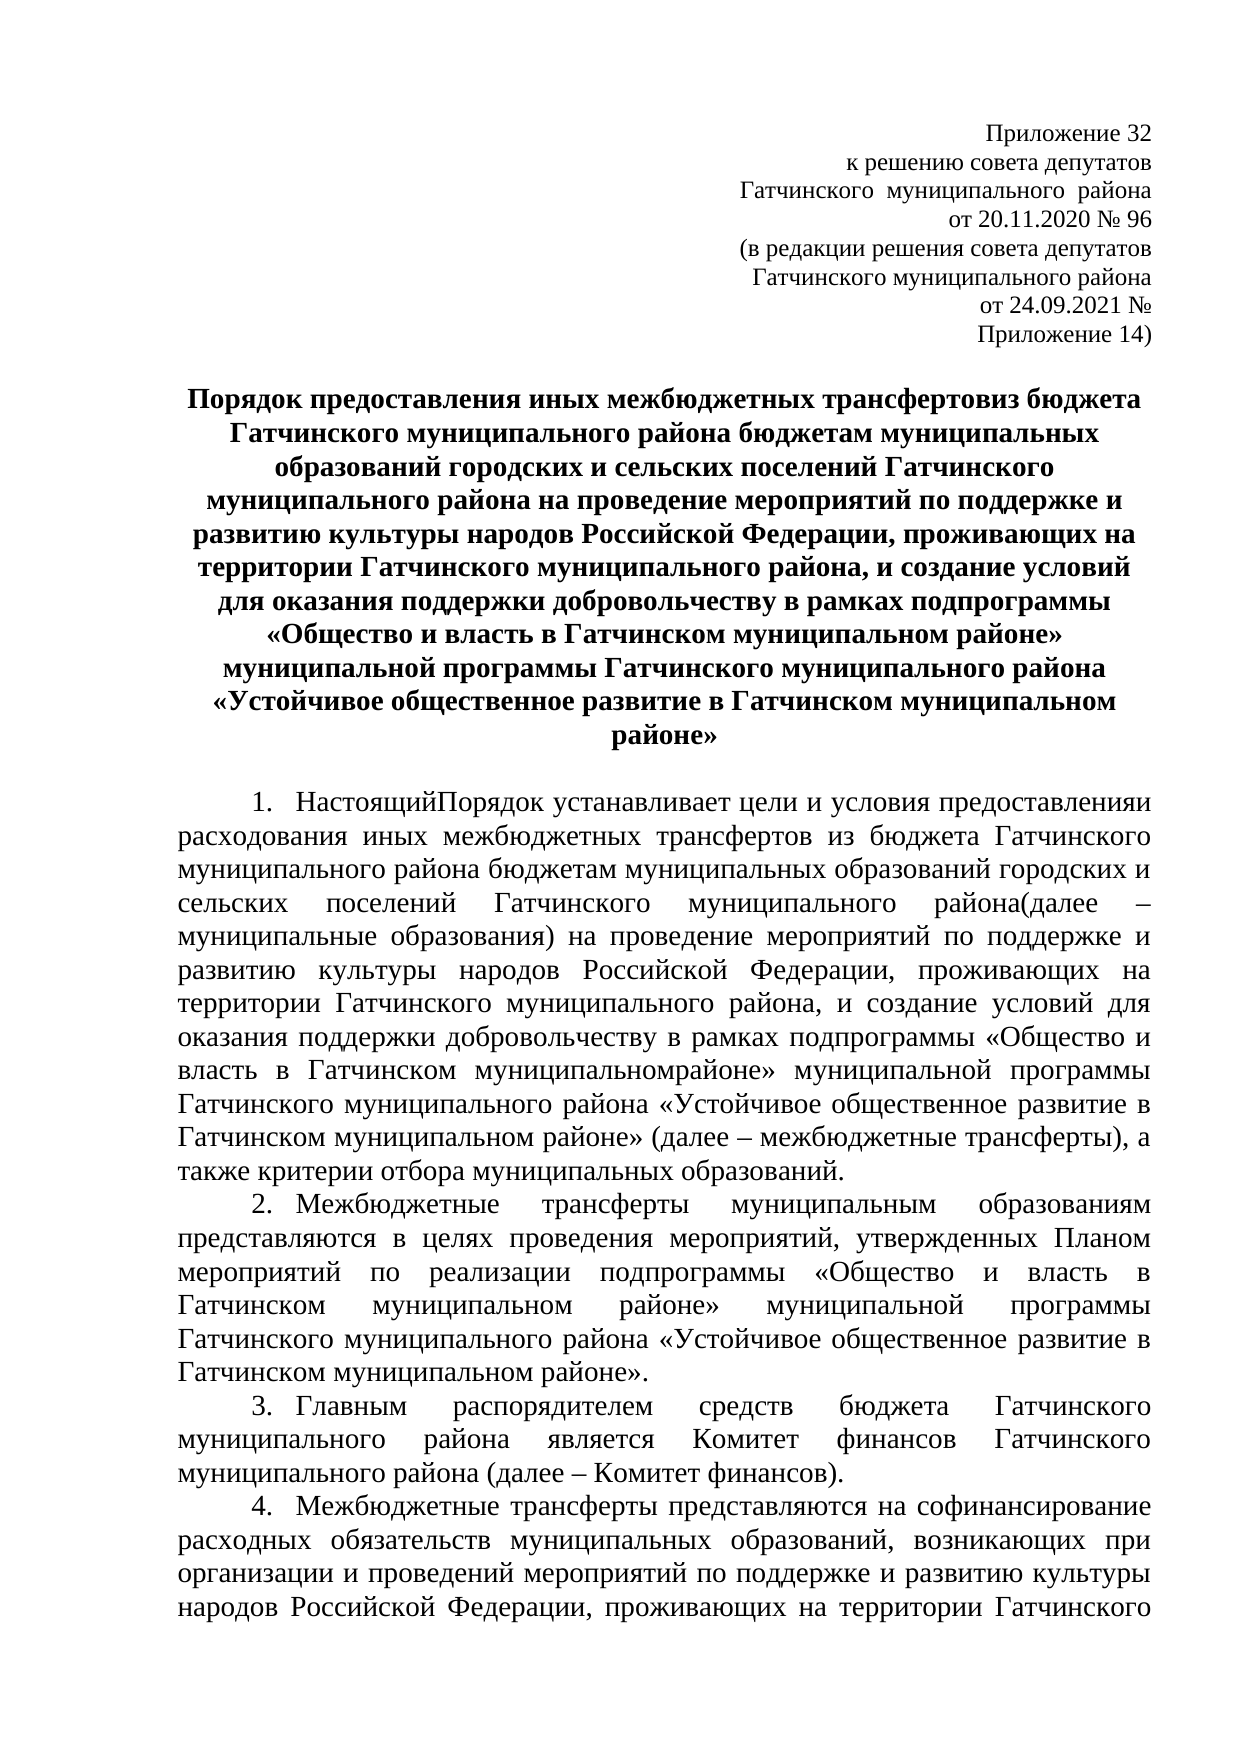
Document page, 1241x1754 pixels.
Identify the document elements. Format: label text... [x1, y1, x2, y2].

list НастоящийПорядок устанавливает цели и условия предоставленияи расходования иных межбюджетных трансфертов из бюджета Гатчинского муниципального района бюджетам муниципальных образований городских и сельских поселений Гатчинского муниципального района(далее – муниципальные образования) на проведение мероприятий по поддержке и развитию культуры народов Российской Федерации, проживающих на территории Гатчинского муниципального района, и создание условий для оказания поддержки добровольчеству в рамках подпрограммы «Общество и власть в Гатчинском муниципальномрайоне» муниципальной программы Гатчинского муниципального района «Устойчивое общественное развитие в Гатчинском муниципальном районе» (далее – межбюджетные трансферты), а также критерии отбора муниципальных образований. [177, 784, 1152, 1187]
text Порядок предоставления иных межбюджетных трансфертовиз бюджета Гатчинского муниципального района бюджетам муниципальных образований городских и сельских поселений Гатчинского муниципального района на проведение мероприятий по поддержке и развитию культуры народов Российской Федерации, проживающих на территории Гатчинского муниципального района, и создание условий для оказания поддержки добровольчеству в рамках подпрограммы «Общество и власть в Гатчинском муниципальном районе» муниципальной программы Гатчинского муниципального района «Устойчивое общественное развитие в Гатчинском муниципальном районе» [177, 382, 1152, 751]
text Приложение 14) [177, 319, 1152, 348]
text Гатчинского муниципального района [177, 176, 1152, 204]
list Главным распорядителем средств бюджета Гатчинского муниципального района является Комитет финансов Гатчинского муниципального района (далее – Комитет финансов). [177, 1388, 1152, 1488]
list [177, 1488, 1152, 1623]
text Приложение 32 [177, 118, 1152, 147]
text к решению совета депутатов [177, 147, 1152, 176]
text Гатчинского муниципального района [177, 262, 1152, 291]
list Межбюджетные трансферты муниципальным образованиям представляются в целях проведения мероприятий, утвержденных Планом мероприятий по реализации подпрограммы «Общество и власть в Гатчинском муниципальном районе» муниципальной программы Гатчинского муниципального района «Устойчивое общественное развитие в Гатчинском муниципальном районе». [177, 1187, 1152, 1388]
text от 20.11.2020 № 96 [177, 204, 1152, 233]
text от 24.09.2021 № [177, 291, 1152, 319]
text (в редакции решения совета депутатов [177, 233, 1152, 262]
